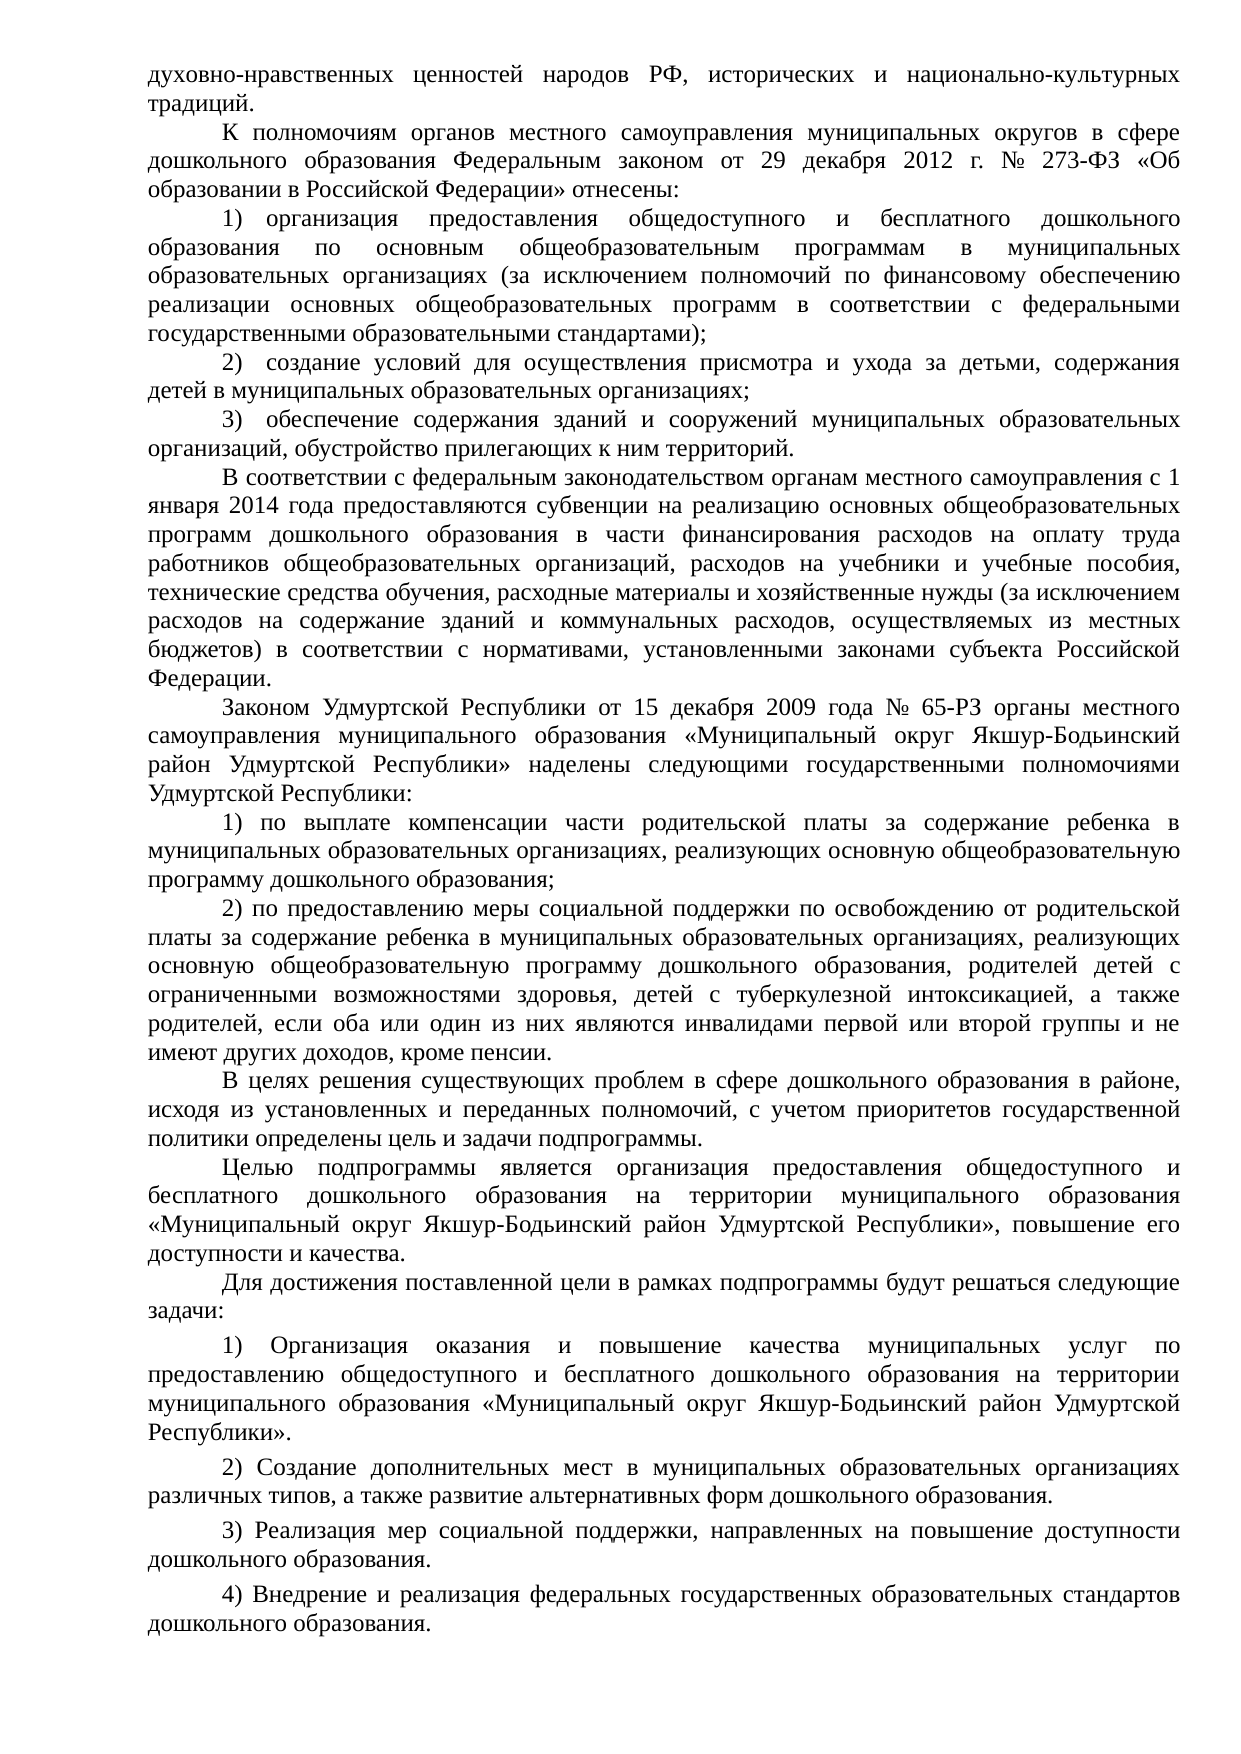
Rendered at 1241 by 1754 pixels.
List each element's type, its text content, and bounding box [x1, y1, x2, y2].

list обеспечение содержания зданий и сооружений муниципальных образовательных организаций, обустройство прилегающих к ним территорий. [148, 404, 1181, 462]
list создание условий для осуществления присмотра и ухода за детьми, содержания детей в муниципальных образовательных организациях; [148, 347, 1181, 404]
list организация предоставления общедоступного и бесплатного дошкольного образования по основным общеобразовательным программам в муниципальных образовательных организациях (за исключением полномочий по финансовому обеспечению реализации основных общеобразовательных программ в соответствии с федеральными государственными образовательными стандартами); [148, 203, 1181, 347]
text В соответствии с федеральным законодательством органам местного самоуправления с 1 января 2014 года предоставляются субвенции на реализацию основных общеобразовательных программ дошкольного образования в части финансирования расходов на оплату труда работников общеобразовательных организаций, расходов на учебники и учебные пособия, технические средства обучения, расходные материалы и хозяйственные нужды (за исключением расходов на содержание зданий и коммунальных расходов, осуществляемых из местных бюджетов) в соответствии с нормативами, установленными законами субъекта Российской Федерации. [148, 462, 1181, 692]
text Для достижения поставленной цели в рамках подпрограммы будут решаться следующие задачи: [148, 1267, 1181, 1324]
text 1) Организация оказания и повышение качества муниципальных услуг по предоставлению общедоступного и бесплатного дошкольного образования на территории муниципального образования «Муниципальный округ Якшур-Бодьинский район Удмуртской Республики». [148, 1330, 1181, 1445]
text 1) по выплате компенсации части родительской платы за содержание ребенка в муниципальных образовательных организациях, реализующих основную общеобразовательную программу дошкольного образования; [148, 807, 1181, 893]
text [148, 59, 1181, 117]
text В целях решения существующих проблем в сфере дошкольного образования в районе, исходя из установленных и переданных полномочий, с учетом приоритетов государственной политики определены цель и задачи подпрограммы. [148, 1065, 1181, 1152]
text 3) Реализация мер социальной поддержки, направленных на повышение доступности дошкольного образования. [148, 1515, 1181, 1573]
text Целью подпрограммы является организация предоставления общедоступного и бесплатного дошкольного образования на территории муниципального образования «Муниципальный округ Якшур-Бодьинский район Удмуртской Республики», повышение его доступности и качества. [148, 1152, 1181, 1267]
text Законом Удмуртской Республики от 15 декабря 2009 года № 65-РЗ органы местного самоуправления муниципального образования «Муниципальный округ Якшур-Бодьинский район Удмуртской Республики» наделены следующими государственными полномочиями Удмуртской Республики: [148, 692, 1181, 807]
text 4) Внедрение и реализация федеральных государственных образовательных стандартов дошкольного образования. [148, 1579, 1181, 1637]
text 2) по предоставлению меры социальной поддержки по освобождению от родительской платы за содержание ребенка в муниципальных образовательных организациях, реализующих основную общеобразовательную программу дошкольного образования, родителей детей с ограниченными возможностями здоровья, детей с туберкулезной интоксикацией, а также родителей, если оба или один из них являются инвалидами первой или второй группы и не имеют других доходов, кроме пенсии. [148, 893, 1181, 1065]
text 2) Создание дополнительных мест в муниципальных образовательных организациях различных типов, а также развитие альтернативных форм дошкольного образования. [148, 1452, 1181, 1509]
text К полномочиям органов местного самоуправления муниципальных округов в сфере дошкольного образования Федеральным законом от 29 декабря 2012 г. № 273-ФЗ «Об образовании в Российской Федерации» отнесены: [148, 117, 1181, 203]
